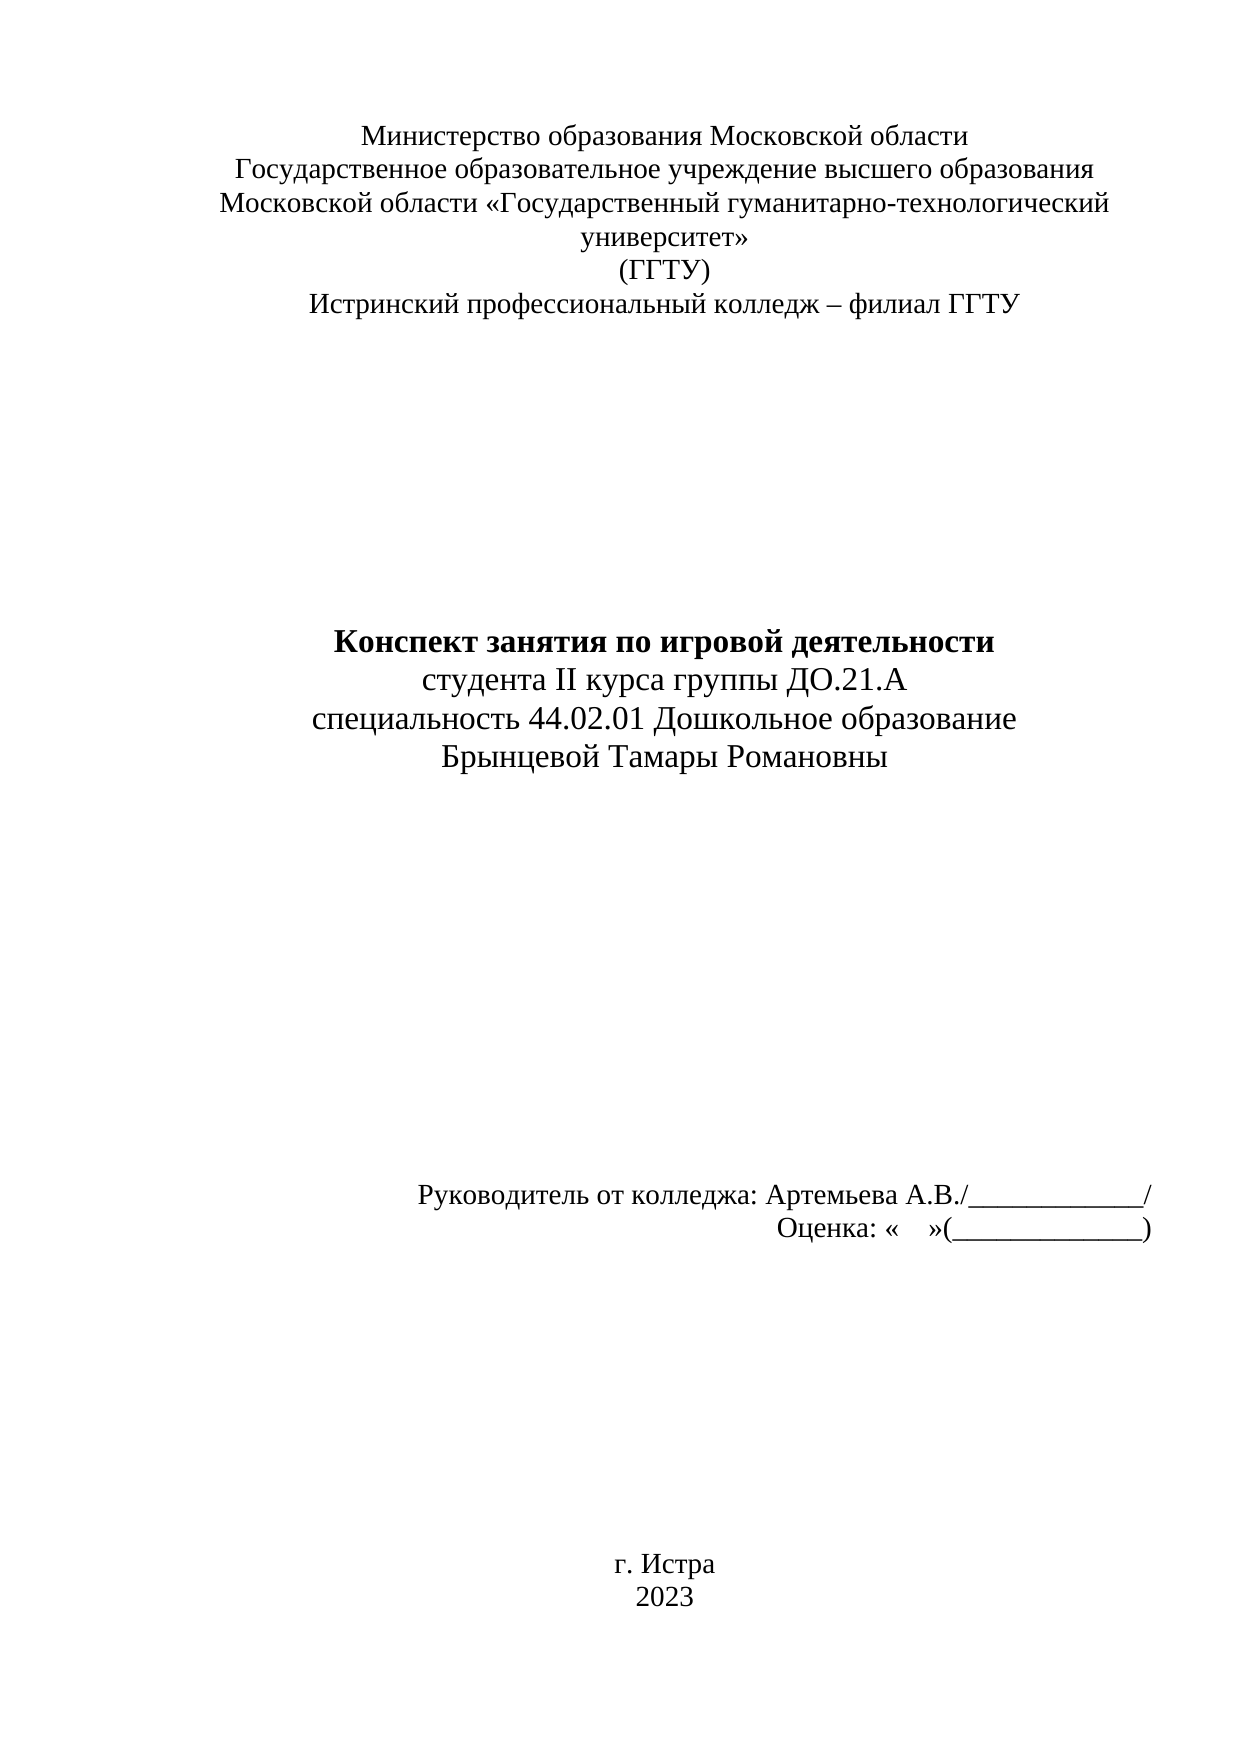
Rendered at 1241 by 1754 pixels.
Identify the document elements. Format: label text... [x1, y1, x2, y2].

text г. Истра [177, 1546, 1152, 1579]
text Брынцевой Тамары Романовны [177, 736, 1152, 774]
text Государственное образовательное учреждение высшего образования Московской области «Государственный гуманитарно-технологический университет» [177, 152, 1152, 252]
text Министерство образования Московской области [177, 118, 1152, 152]
text Истринский профессиональный колледж – филиал ГГТУ [177, 286, 1152, 319]
text Конспект занятия по игровой деятельности [177, 621, 1152, 659]
text Оценка: « »(_____________) [177, 1211, 1152, 1244]
text 2023 [177, 1579, 1152, 1613]
text специальность 44.02.01 Дошкольное образование [177, 698, 1152, 736]
text (ГГТУ) [177, 252, 1152, 286]
text студента II курса группы ДО.21.А [177, 659, 1152, 698]
text Руководитель от колледжа: Артемьева А.В./____________/ [177, 1177, 1152, 1211]
